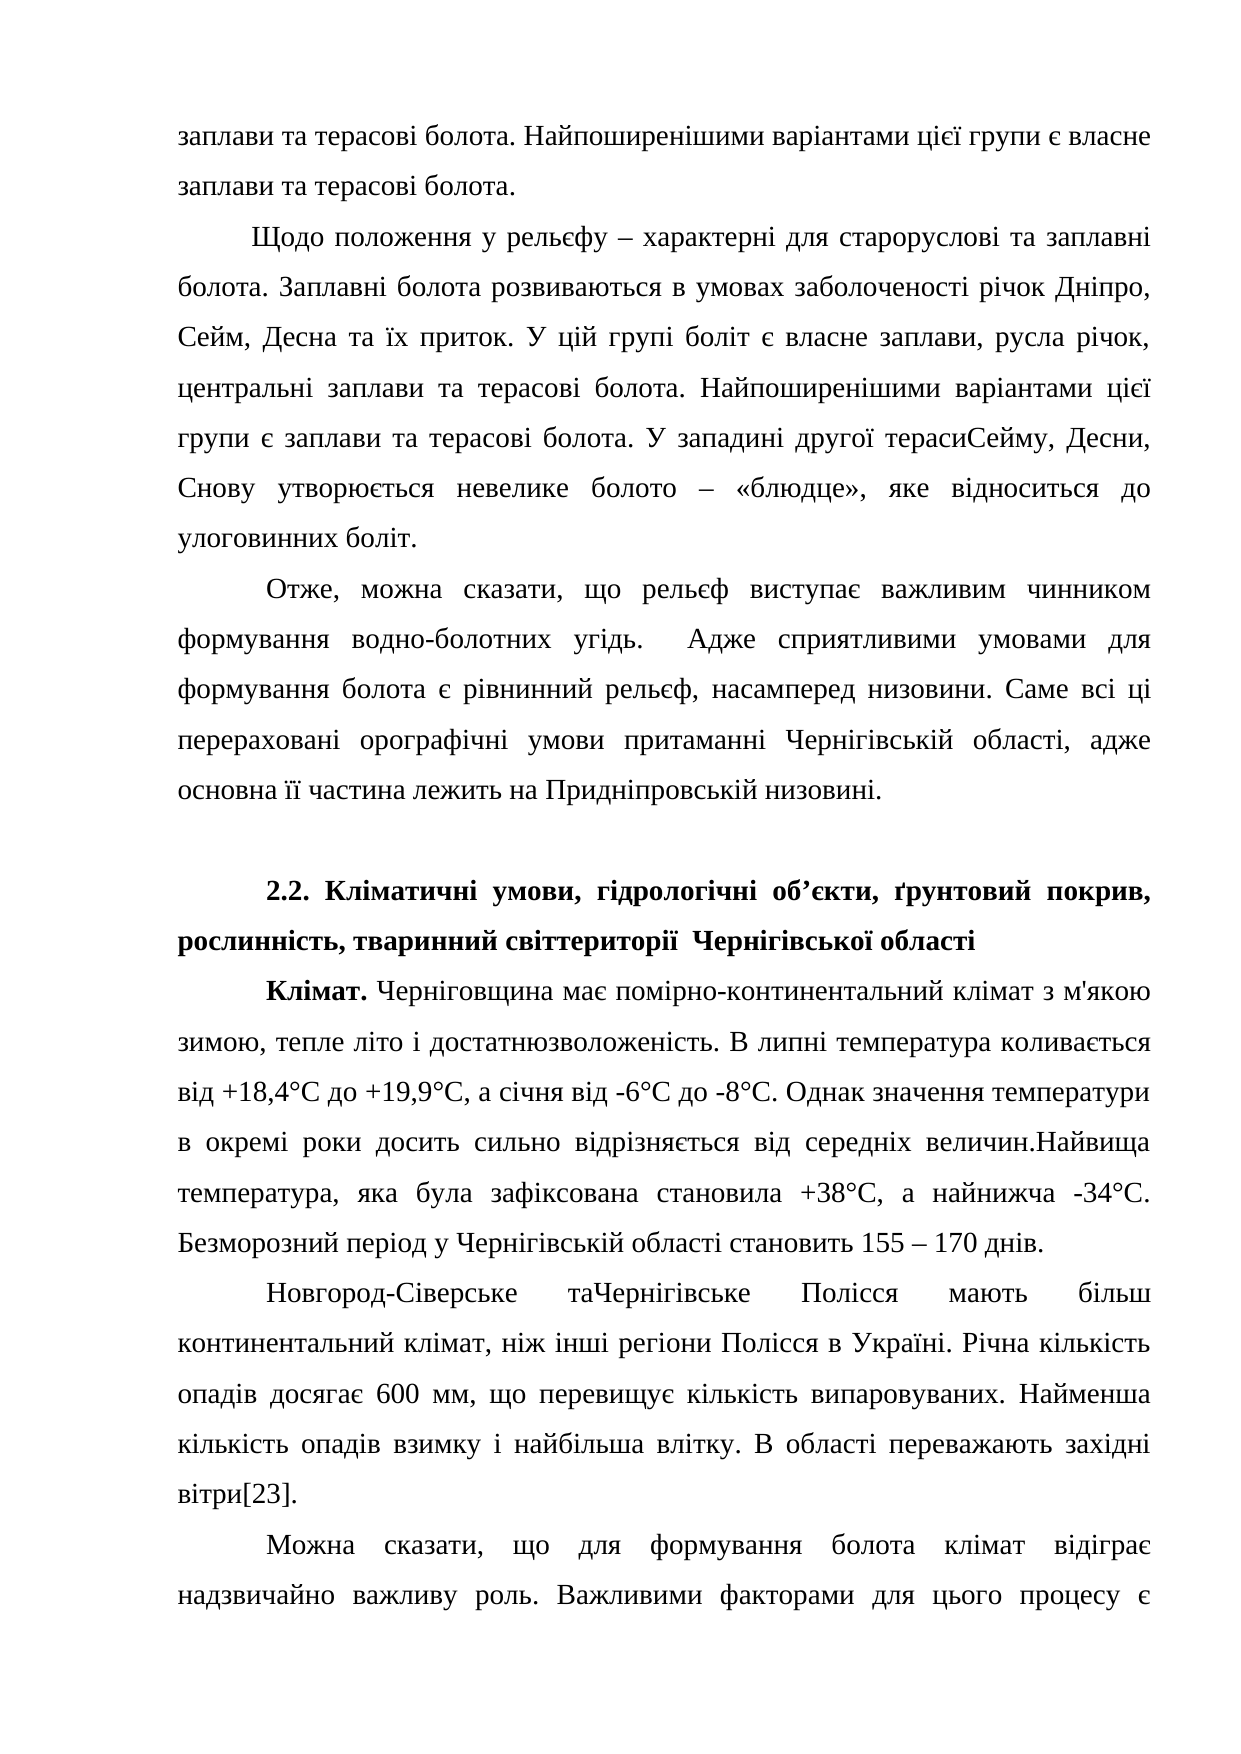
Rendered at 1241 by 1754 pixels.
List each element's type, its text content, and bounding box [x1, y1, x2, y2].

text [177, 1527, 1152, 1611]
text Щодо положення у рельєфу – характерні для староруслові та заплавні болота. Заплавні болота розвиваються в умовах заболоченості річок Дніпро, Сейм, Десна та їх приток. У цій групі боліт є власне заплави, русла річок, центральні заплави та терасові болота. Найпоширенішими варіантами цієї групи є заплави та терасові болота. У западині другої терасиСейму, Десни, Снову утворюється невелике болото – «блюдце», яке відноситься до улоговинних боліт. [177, 219, 1152, 554]
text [177, 118, 1152, 202]
text Новгород-Сіверське таЧернігівське Полісся мають більш континентальний клімат, ніж інші регіони Полісся в Україні. Річна кількість опадів досягає 600 мм, що перевищує кількість випаровуваних. Найменша кількість опадів взимку і найбільша влітку. В області переважають західні вітри[23]. [177, 1275, 1152, 1510]
text Клімат. Черніговщина має помірно-континентальний клімат з м'якою зимою, тепле літо і достатнюзволоженість. В липні температура коливається від +18,4°С до +19,9°С, а січня від -6°С до -8°С. Однак значення температури в окремі роки досить сильно відрізняється від середніх величин.Найвища температура, яка була зафіксована становила +38°С, а найнижча -34°С. Безморозний період у Чернігівській області становить 155 – 170 днів. [177, 973, 1152, 1258]
text 2.2. Кліматичні умови, гідрологічні об’єкти, ґрунтовий покрив, рослинність, тваринний світтериторії Чернігівської області [177, 873, 1152, 957]
text Отже, можна сказати, що рельєф виступає важливим чинником формування водно-болотних угідь. Адже сприятливими умовами для формування болота є рівнинний рельєф, насамперед низовини. Саме всі ці перераховані орографічні умови притаманні Чернігівській області, адже основна її частина лежить на Придніпровській низовині. [177, 571, 1152, 806]
